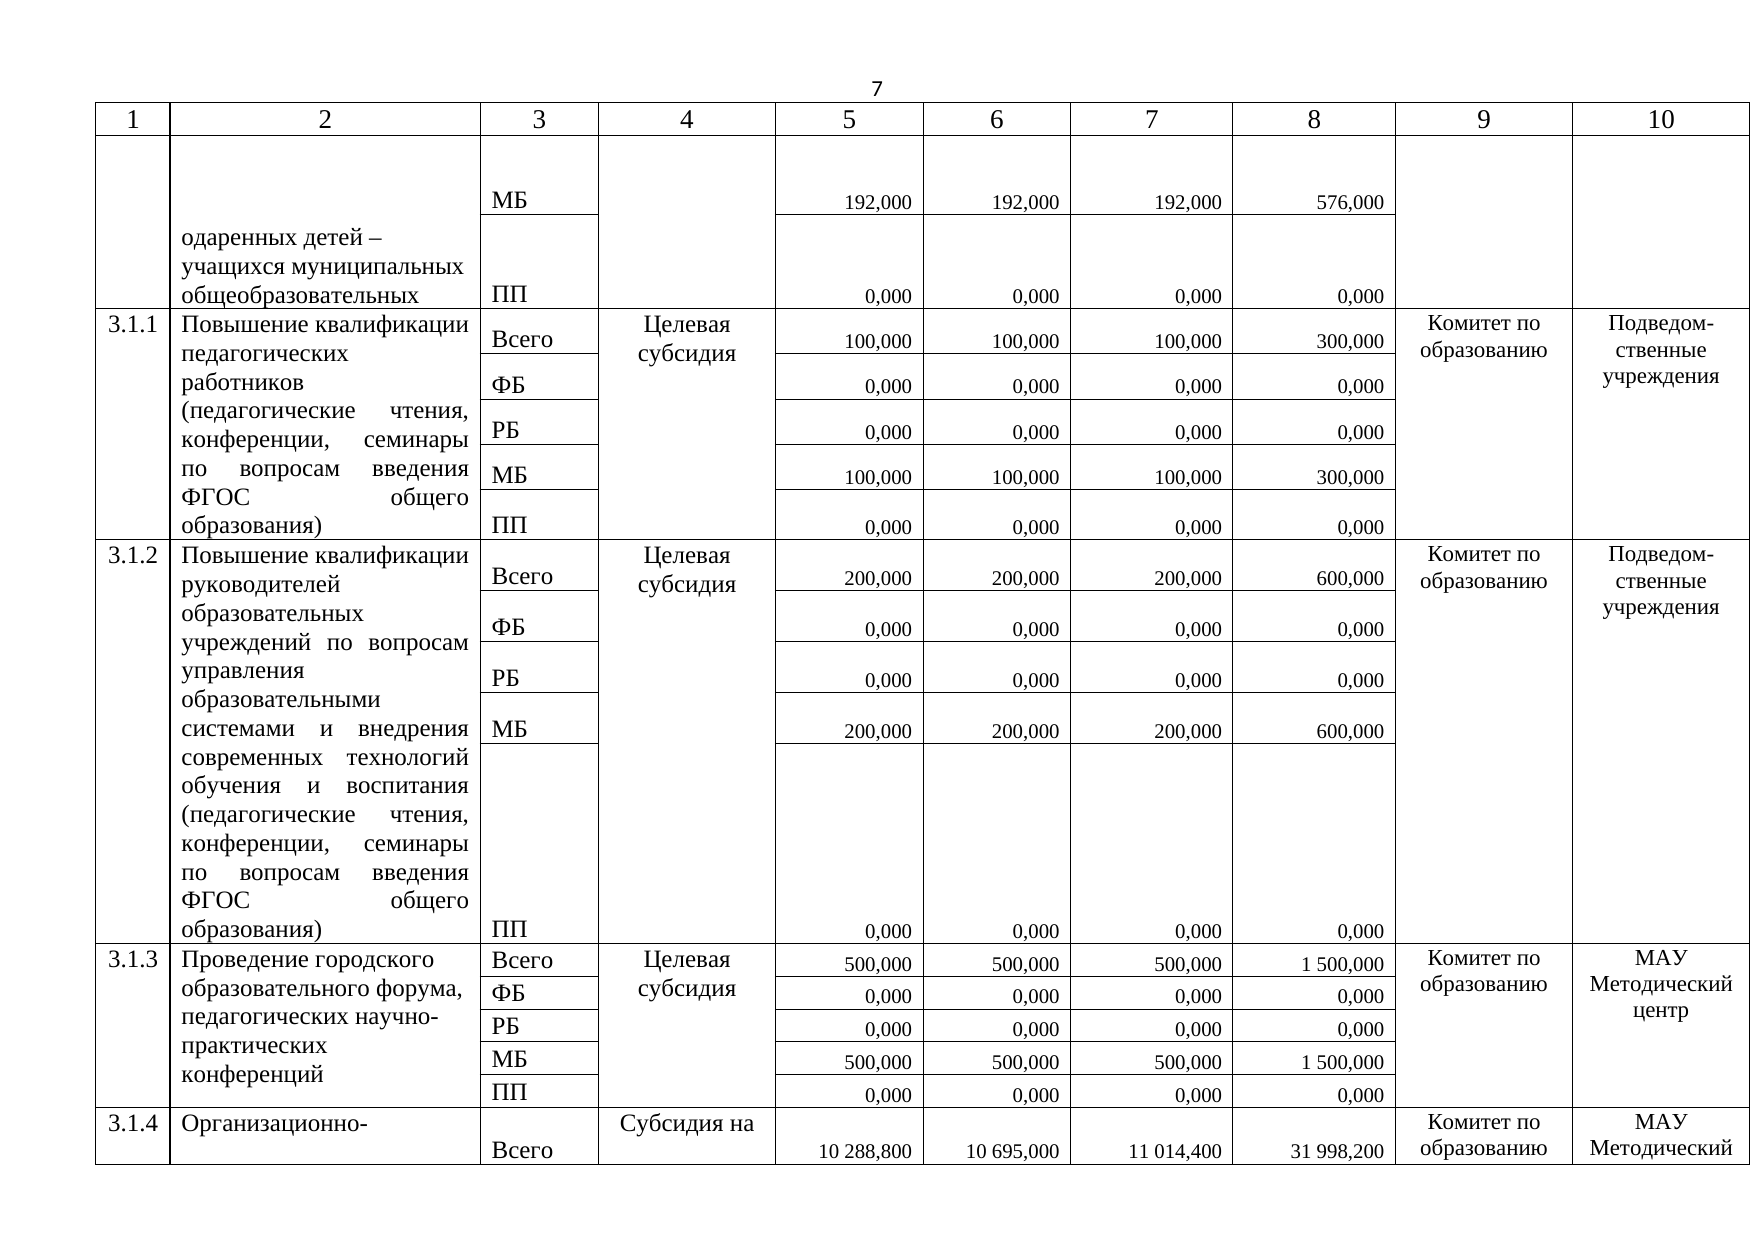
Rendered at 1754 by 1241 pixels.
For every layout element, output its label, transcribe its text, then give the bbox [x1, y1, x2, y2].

table_header 2 [171, 103, 480, 135]
table_cell 10 695,000 [924, 1108, 1070, 1163]
table_cell 0,000 [1071, 1075, 1232, 1107]
table_cell 200,000 [1071, 540, 1232, 590]
table_cell 0,000 [924, 642, 1070, 692]
table_cell Проведение городского образовательного форума, педагогических научно-практических конференций [171, 944, 480, 1107]
table_cell ПП [481, 215, 598, 308]
table_cell 0,000 [1233, 215, 1395, 308]
table_cell 0,000 [1233, 490, 1395, 539]
table_cell 0,000 [776, 977, 923, 1008]
table_cell Комитет по образованию [1396, 944, 1572, 1107]
table_cell 0,000 [776, 1075, 923, 1107]
table_cell 200,000 [924, 693, 1070, 743]
table_cell Целевая субсидия [599, 309, 775, 539]
table_cell Повышение квалификации педагогических работников (педагогические чтения, конференции, семинары по вопросам введения ФГОС общего образования) [171, 309, 480, 539]
table_cell 100,000 [1071, 309, 1232, 353]
table_header 1 [96, 103, 169, 135]
table_cell ФБ [481, 591, 598, 641]
table_header 5 [776, 103, 923, 135]
table_header 3 [481, 103, 598, 135]
table_cell 0,000 [1071, 1010, 1232, 1041]
table_cell 0,000 [776, 1010, 923, 1041]
table_cell 0,000 [924, 977, 1070, 1008]
table_cell 500,000 [1071, 1042, 1232, 1074]
table_cell 200,000 [776, 693, 923, 743]
table_cell 0,000 [924, 215, 1070, 308]
table_cell 100,000 [776, 445, 923, 489]
table_cell 11 014,400 [1071, 1108, 1232, 1163]
table_cell 0,000 [924, 1075, 1070, 1107]
table_cell 200,000 [924, 540, 1070, 590]
table_cell 0,000 [924, 591, 1070, 641]
table_cell Подведом-ственные учреждения [1573, 309, 1749, 539]
table_cell ФБ [481, 354, 598, 398]
table_cell 200,000 [776, 540, 923, 590]
table_cell ПП [481, 490, 598, 539]
table_cell 0,000 [1233, 591, 1395, 641]
table_cell МБ [481, 1042, 598, 1074]
table_cell 10 288,800 [776, 1108, 923, 1163]
table_cell 0,000 [776, 591, 923, 641]
table_cell 0,000 [776, 744, 923, 943]
table_cell 0,000 [1071, 591, 1232, 641]
table_cell Повышение квалификации руководителей образовательных учреждений по вопросам управления образовательными системами и внедрения современных технологий обучения и воспитания (педагогические чтения, конференции, семинары по вопросам введения ФГОС общего образования) [171, 540, 480, 943]
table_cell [171, 1108, 480, 1163]
table_cell 500,000 [1071, 944, 1232, 976]
table_cell 100,000 [924, 445, 1070, 489]
table_cell 0,000 [1071, 400, 1232, 444]
table_cell Всего [481, 1108, 598, 1163]
table_cell 1 500,000 [1233, 944, 1395, 976]
table_cell 192,000 [776, 136, 923, 214]
table_cell 3.1.4 [96, 1108, 169, 1163]
table_cell 3.1.2 [96, 540, 169, 943]
table_cell 500,000 [924, 944, 1070, 976]
table_cell Целевая субсидия [599, 944, 775, 1107]
table_cell 0,000 [924, 354, 1070, 398]
table_cell 0,000 [1071, 977, 1232, 1008]
table_header 6 [924, 103, 1070, 135]
table_cell РБ [481, 400, 598, 444]
table_cell 200,000 [1071, 693, 1232, 743]
table_cell 0,000 [1071, 215, 1232, 308]
table_cell 0,000 [924, 490, 1070, 539]
table_cell РБ [481, 1010, 598, 1041]
table_cell Субсидия на муници-пальное задание [599, 1108, 775, 1163]
table_cell 0,000 [1071, 354, 1232, 398]
table_cell 0,000 [776, 642, 923, 692]
table_cell 0,000 [1233, 744, 1395, 943]
table_cell 0,000 [1233, 1010, 1395, 1041]
table_header 7 [1071, 103, 1232, 135]
table_cell Целевая субсидия [599, 540, 775, 943]
table_cell Комитет по образованию [1396, 309, 1572, 539]
table_cell МБ [481, 136, 598, 214]
table_cell МАУ Методический центр [1573, 1108, 1749, 1163]
table_cell 3.1.1 [96, 309, 169, 539]
table_cell 100,000 [924, 309, 1070, 353]
table_cell ПП [481, 744, 598, 943]
table_cell 100,000 [1071, 445, 1232, 489]
table_cell 500,000 [924, 1042, 1070, 1074]
table_cell РБ [481, 642, 598, 692]
table_cell Комитет по образованию [1396, 540, 1572, 943]
table_cell 500,000 [776, 944, 923, 976]
table_cell 0,000 [1233, 1075, 1395, 1107]
table_header 9 [1396, 103, 1572, 135]
table_header 10 [1573, 103, 1749, 135]
table_cell Подведом-ственные учреждения [1573, 540, 1749, 943]
table_cell 0,000 [1071, 642, 1232, 692]
table_cell 0,000 [776, 215, 923, 308]
table_cell 0,000 [776, 490, 923, 539]
table_cell 3.1.3 [96, 944, 169, 1107]
table_cell 192,000 [1071, 136, 1232, 214]
table_cell Комитет по образованию [1396, 1108, 1572, 1163]
table_cell Всего [481, 309, 598, 353]
table_cell 1 500,000 [1233, 1042, 1395, 1074]
table_cell МБ [481, 445, 598, 489]
table_cell Всего [481, 540, 598, 590]
table_cell 0,000 [924, 744, 1070, 943]
table_cell 576,000 [1233, 136, 1395, 214]
table_cell 0,000 [1233, 977, 1395, 1008]
table_cell МБ [481, 693, 598, 743]
table_cell 500,000 [776, 1042, 923, 1074]
table_cell 0,000 [1071, 744, 1232, 943]
table_cell 600,000 [1233, 540, 1395, 590]
table_header 4 [599, 103, 775, 135]
table_cell 0,000 [924, 400, 1070, 444]
table_cell ФБ [481, 977, 598, 1008]
table_cell ПП [481, 1075, 598, 1107]
table_cell 600,000 [1233, 693, 1395, 743]
table_header 8 [1233, 103, 1395, 135]
table_cell 300,000 [1233, 309, 1395, 353]
table_cell 0,000 [1233, 400, 1395, 444]
table_cell 0,000 [924, 1010, 1070, 1041]
table_cell 31 998,200 [1233, 1108, 1395, 1163]
table_cell 0,000 [776, 400, 923, 444]
table_cell 0,000 [776, 354, 923, 398]
table_cell 100,000 [776, 309, 923, 353]
table_cell 300,000 [1233, 445, 1395, 489]
table_cell 0,000 [1233, 642, 1395, 692]
table_cell 0,000 [1071, 490, 1232, 539]
table_cell 192,000 [924, 136, 1070, 214]
table_cell Всего [481, 944, 598, 976]
table_cell 0,000 [1233, 354, 1395, 398]
table_cell МАУ Методический центр [1573, 944, 1749, 1107]
